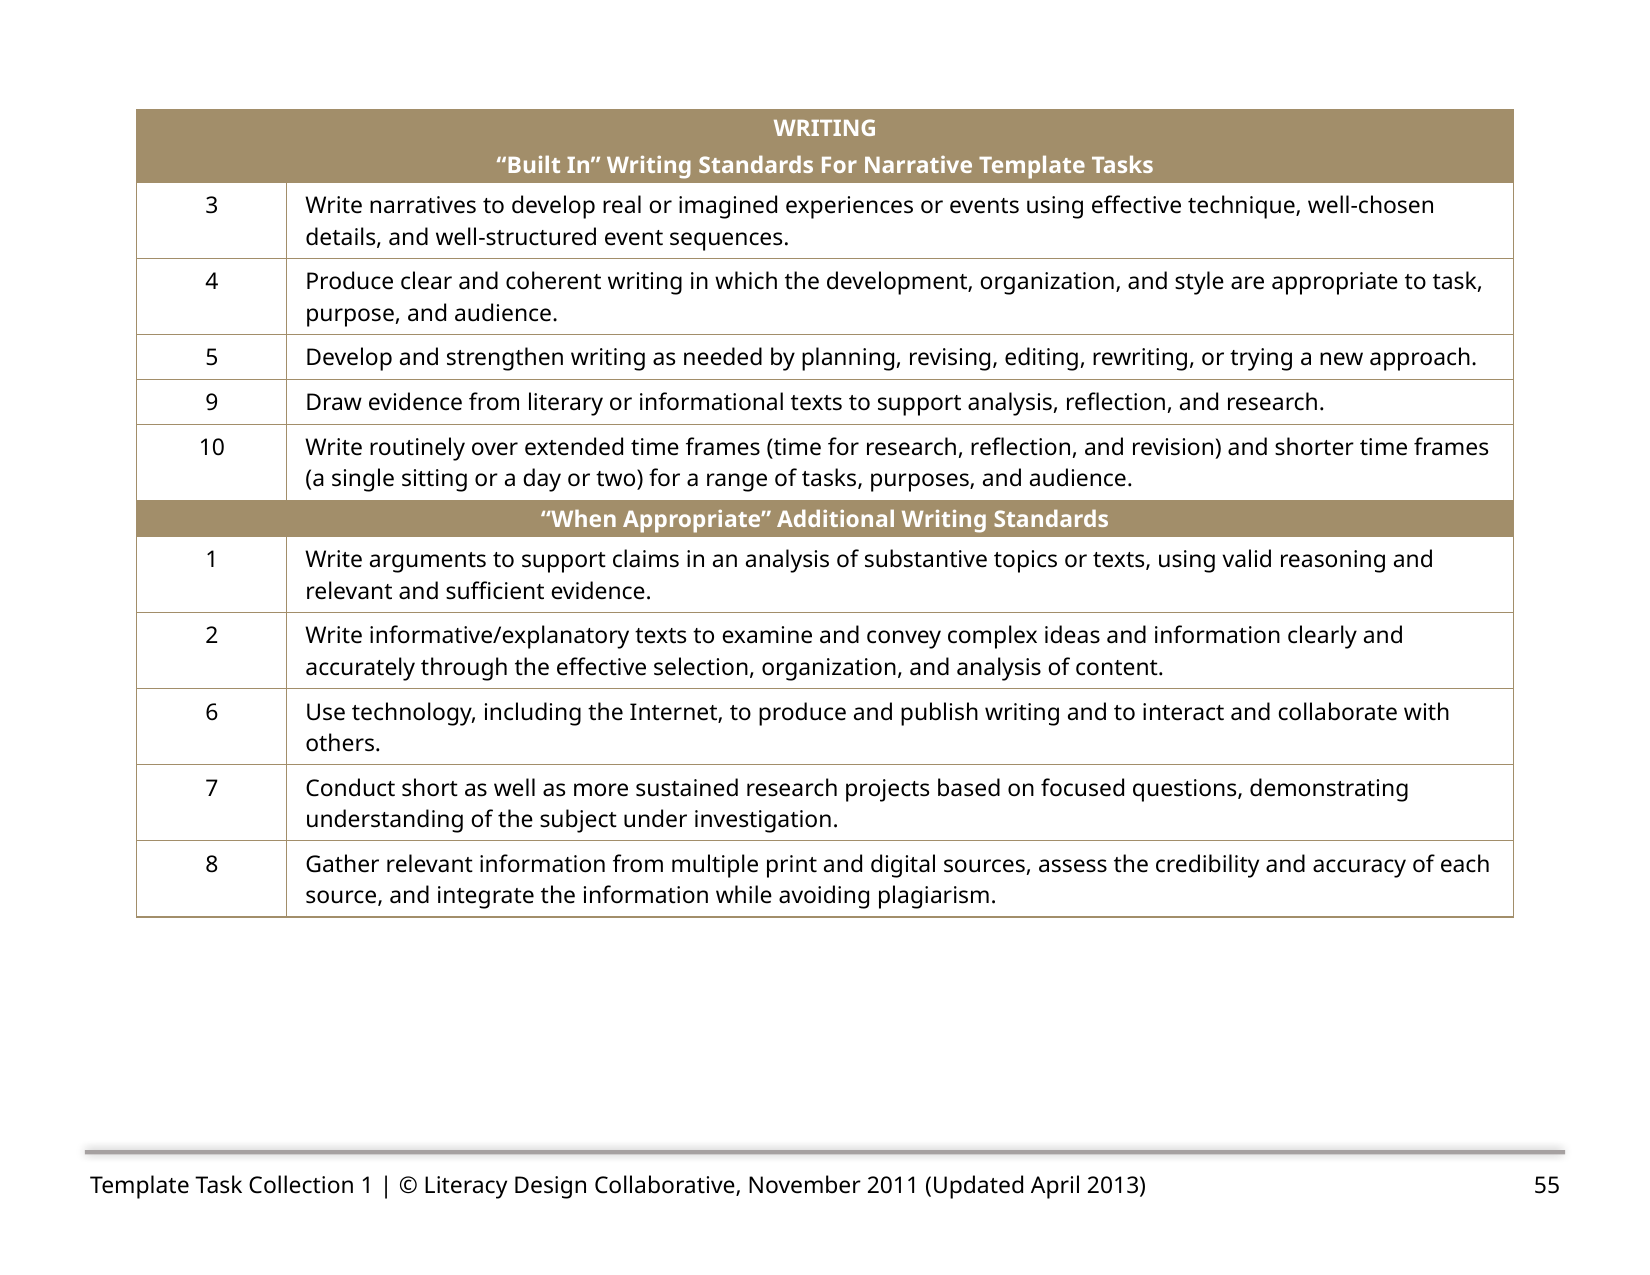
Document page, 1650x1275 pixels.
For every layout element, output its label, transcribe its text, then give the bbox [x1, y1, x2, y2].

table_cell Write routinely over extended time frames (time for research, reflection, and revision) and shorter time frames (a single sitting or a day or two) for a range of tasks, purposes, and audience. [287, 425, 1513, 500]
table_cell Conduct short as well as more sustained research projects based on focused questions, demonstrating understanding of the subject under investigation. [287, 765, 1513, 840]
table_cell “Built In” Writing Standards For Narrative Template Tasks [137, 147, 1513, 182]
table_cell Write informative/explanatory texts to examine and convey complex ideas and information clearly and accurately through the effective selection, organization, and analysis of content. [287, 613, 1513, 688]
table_cell Gather relevant information from multiple print and digital sources, assess the credibility and accuracy of each source, and integrate the information while avoiding plagiarism. [287, 841, 1513, 916]
table_cell Write narratives to develop real or imagined experiences or events using effective technique, well-chosen details, and well-structured event sequences. [287, 183, 1513, 258]
table_cell Use technology, including the Internet, to produce and publish writing and to interact and collaborate with others. [287, 689, 1513, 764]
table_cell 9 [137, 380, 286, 424]
table_cell 8 [137, 841, 286, 916]
table_cell 5 [137, 335, 286, 379]
table_cell 1 [137, 537, 286, 612]
table_cell Develop and strengthen writing as needed by planning, revising, editing, rewriting, or trying a new approach. [287, 335, 1513, 379]
table_cell 3 [137, 183, 286, 258]
table_cell 2 [137, 613, 286, 688]
table_header WRITING [137, 110, 1513, 146]
table_cell Produce clear and coherent writing in which the development, organization, and style are appropriate to task, purpose, and audience. [287, 259, 1513, 334]
table_cell Draw evidence from literary or informational texts to support analysis, reflection, and research. [287, 380, 1513, 424]
table_cell 7 [137, 765, 286, 840]
table_cell 6 [137, 689, 286, 764]
table_cell 10 [137, 425, 286, 500]
table_cell “When Appropriate” Additional Writing Standards [137, 501, 1513, 536]
table_cell 4 [137, 259, 286, 334]
table_cell Write arguments to support claims in an analysis of substantive topics or texts, using valid reasoning and relevant and sufficient evidence. [287, 537, 1513, 612]
